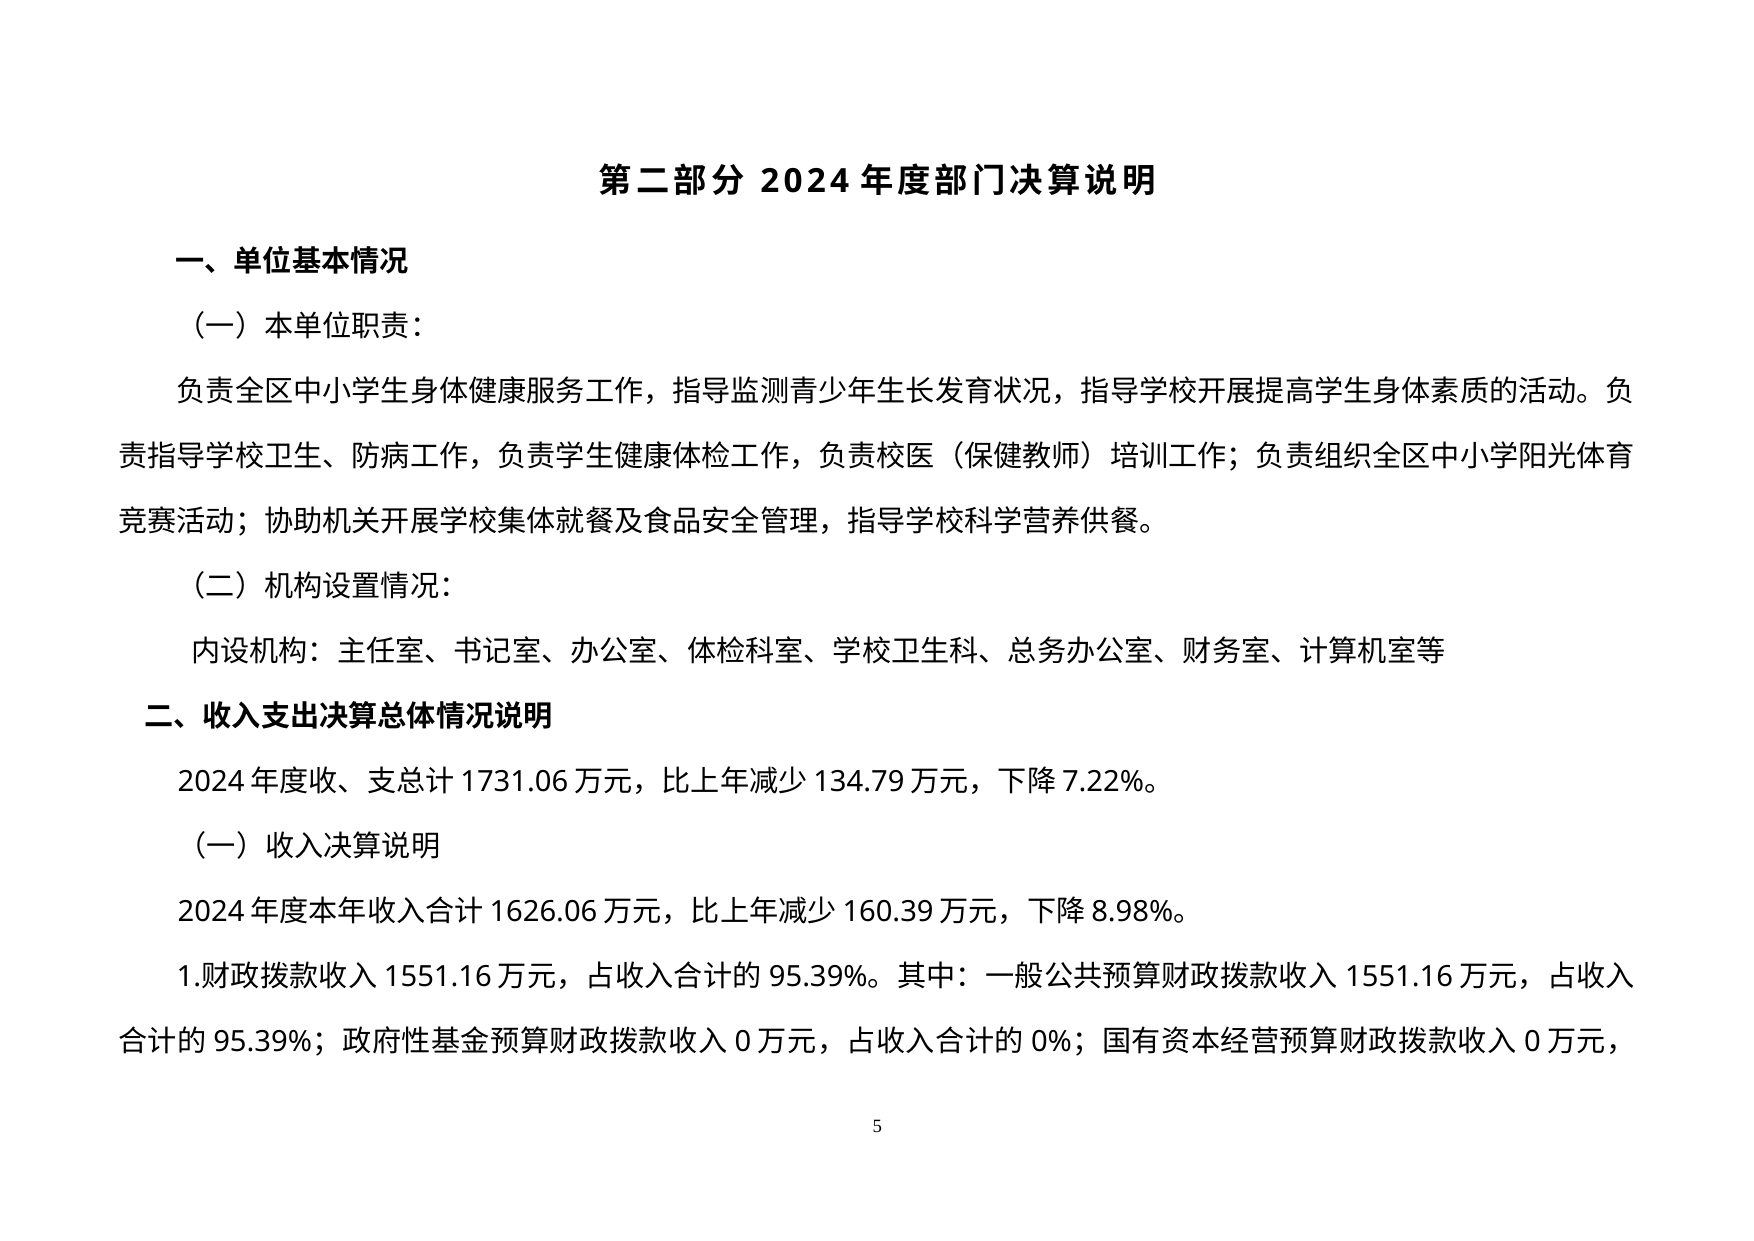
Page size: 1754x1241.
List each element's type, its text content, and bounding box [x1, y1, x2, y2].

text 第二部分 2024年度部门决算说明 [118, 145, 1636, 210]
text 2024年度本年收入合计1626.06万元，比上年减少160.39万元，下降8.98%。 [118, 877, 1636, 942]
text （二）机构设置情况： [118, 552, 1636, 617]
text （一）收入决算说明 [118, 812, 1636, 877]
text 2024年度收、支总计1731.06万元，比上年减少134.79万元，下降7.22%。 [118, 747, 1636, 812]
text 内设机构：主任室、书记室、办公室、体检科室、学校卫生科、总务办公室、财务室、计算机室等 [118, 617, 1636, 682]
text 一、单位基本情况 [118, 227, 1636, 292]
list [118, 942, 1636, 1072]
text 二、收入支出决算总体情况说明 [118, 682, 1636, 747]
text （一）本单位职责： [118, 292, 1636, 357]
text 负责全区中小学生身体健康服务工作，指导监测青少年生长发育状况，指导学校开展提高学生身体素质的活动。负责指导学校卫生、防病工作，负责学生健康体检工作，负责校医（保健教师）培训工作；负责组织全区中小学阳光体育竞赛活动；协助机关开展学校集体就餐及食品安全管理，指导学校科学营养供餐。 [118, 357, 1636, 552]
